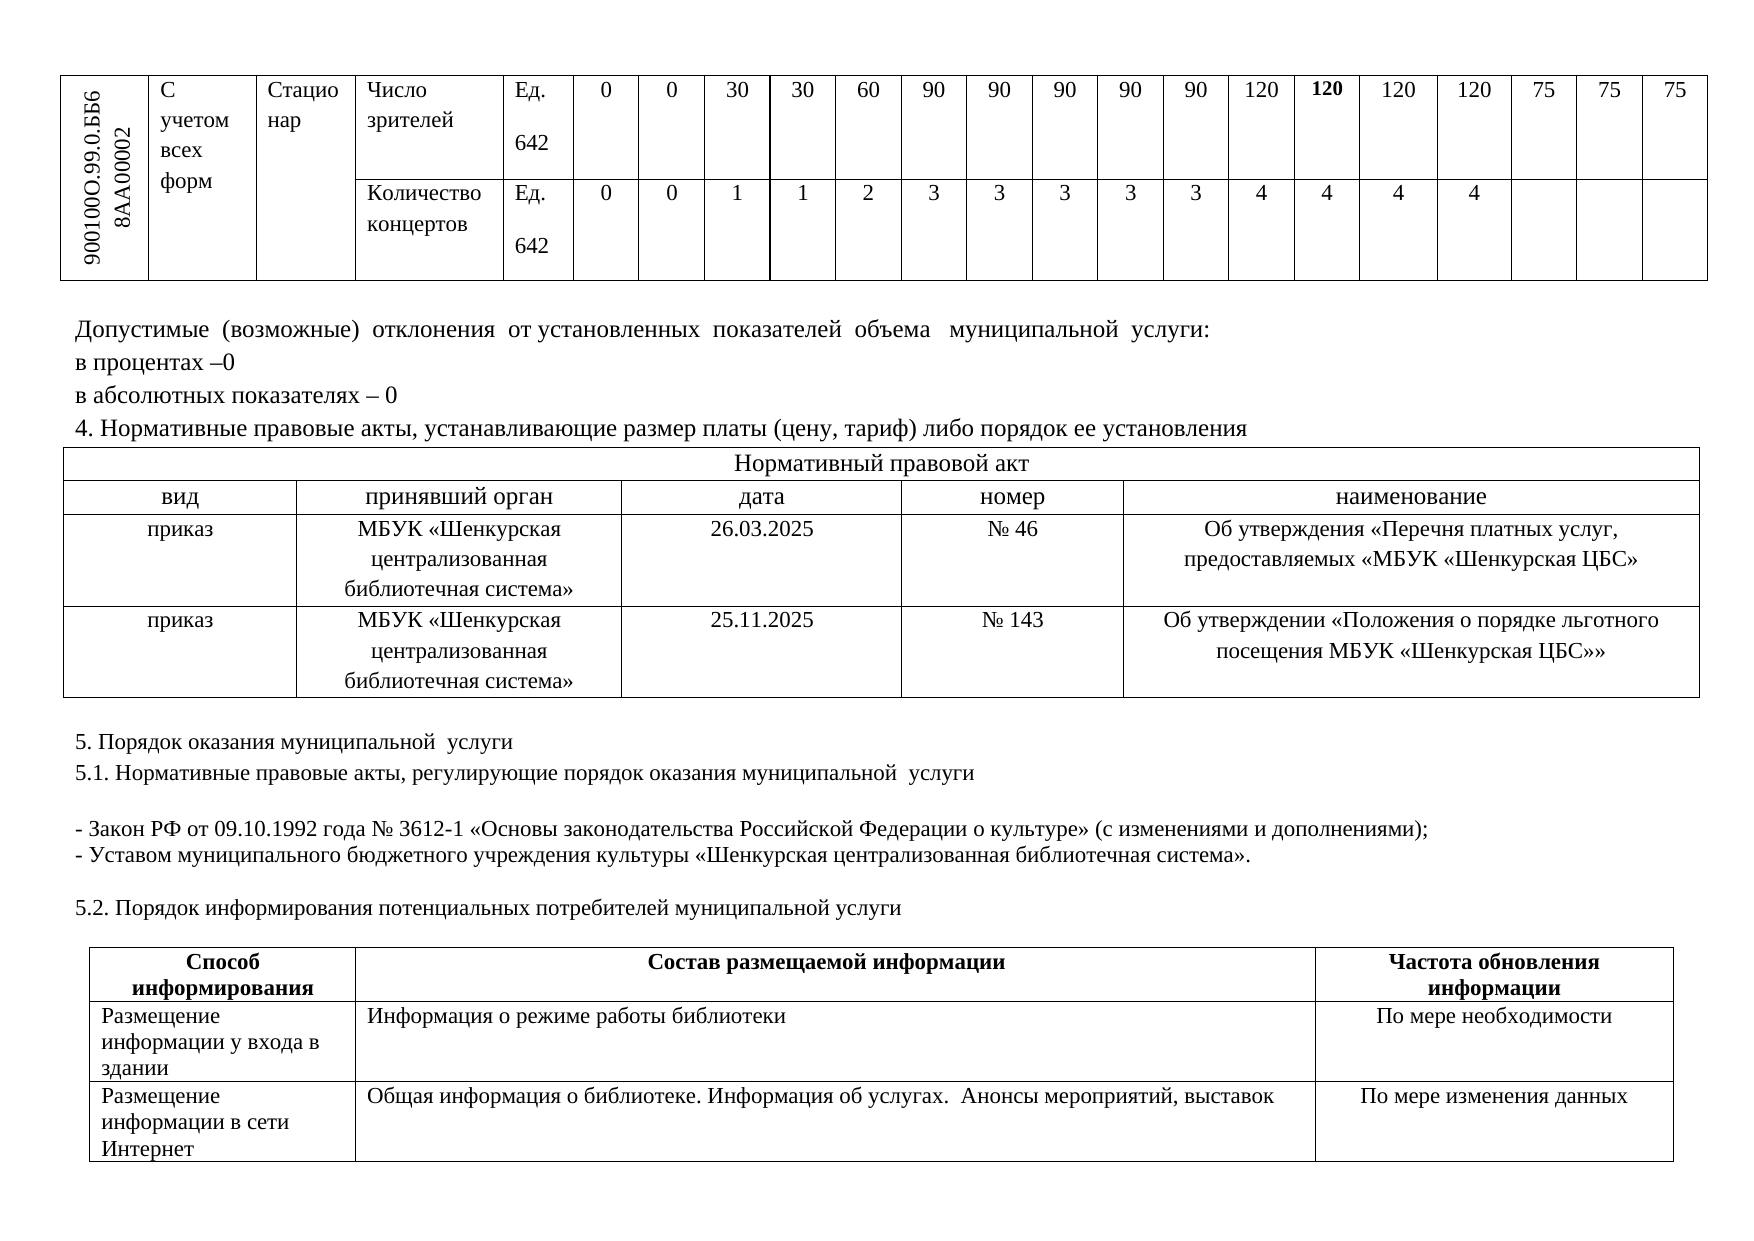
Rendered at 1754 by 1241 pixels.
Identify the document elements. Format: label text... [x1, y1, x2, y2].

table_cell Об утверждении «Положения о порядке льготного посещения МБУК «Шенкурская ЦБС»» [1124, 607, 1699, 697]
table_cell Размещение информации в сети Интернет [90, 1082, 355, 1161]
table_cell 120 [1229, 76, 1294, 178]
text в процентах –0 [75, 347, 1679, 376]
table_cell С учетом всех форм [149, 76, 256, 280]
table_cell 60 [836, 76, 901, 178]
table_cell дата [622, 481, 901, 514]
table_cell Количество концертов [356, 180, 503, 280]
table_cell 3 [1033, 180, 1097, 280]
table_cell 90 [1164, 76, 1228, 178]
table_cell 1 [705, 180, 769, 280]
table_cell МБУК «Шенкурская централизованная библиотечная система» [297, 607, 621, 697]
table_cell 4 [1360, 180, 1437, 280]
text - Уставом муниципального бюджетного учреждения культуры «Шенкурская централизованная библиотечная система». [75, 842, 1679, 868]
table_cell По мере изменения данных [1316, 1082, 1673, 1161]
table_cell 0 [574, 76, 638, 178]
table_cell 900100О.99.0.ББ68АА00002 [61, 76, 148, 280]
table_cell 90 [1033, 76, 1097, 178]
table_cell [1512, 180, 1576, 280]
table_cell 0 [639, 76, 704, 178]
table_cell 75 [1577, 76, 1642, 178]
table_cell приказ [64, 607, 296, 697]
table_cell 3 [1098, 180, 1163, 280]
text в абсолютных показателях – 0 [75, 381, 1679, 409]
table_cell Стационар [257, 76, 355, 280]
table_cell № 143 [902, 607, 1123, 697]
table_cell 30 [705, 76, 769, 178]
table_cell 25.11.2025 [622, 607, 901, 697]
table_header Частота обновления информации [1316, 948, 1673, 1001]
table_cell 90 [1098, 76, 1163, 178]
table_cell 0 [639, 180, 704, 280]
table_cell 4 [1295, 180, 1359, 280]
table_cell наименование [1124, 481, 1699, 514]
table_cell 4 [1438, 180, 1511, 280]
text Допустимые (возможные) отклонения от установленных показателей объема муниципальной услуги: [75, 314, 1679, 343]
table_cell 75 [1512, 76, 1576, 178]
table_cell [1577, 180, 1642, 280]
table_cell 120 [1438, 76, 1511, 178]
table_cell № 46 [902, 515, 1123, 606]
table_cell 3 [1164, 180, 1228, 280]
table_cell Ед. 642 [504, 180, 573, 280]
table_cell Ед. 642 [504, 76, 573, 178]
table_header Состав размещаемой информации [356, 948, 1315, 1001]
text 5. Порядок оказания муниципальной услуги [75, 728, 1679, 755]
table_header Нормативный правовой акт [64, 448, 1699, 480]
table_cell 3 [967, 180, 1032, 280]
table_cell 26.03.2025 [622, 515, 901, 606]
table_cell [1643, 180, 1707, 280]
table_cell вид [64, 481, 296, 514]
table_cell 4 [1229, 180, 1294, 280]
table_cell 75 [1643, 76, 1707, 178]
table_cell Число зрителей [356, 76, 503, 178]
table_cell МБУК «Шенкурская централизованная библиотечная система» [297, 515, 621, 606]
text - Закон РФ от 09.10.1992 года № 3612-1 «Основы законодательства Российской Федерации о культуре» (с изменениями и дополнениями); [75, 789, 1679, 842]
table_cell 3 [902, 180, 966, 280]
table_cell Размещение информации у входа в здании [90, 1002, 355, 1081]
table_cell 0 [574, 180, 638, 280]
text 5.1. Нормативные правовые акты, регулирующие порядок оказания муниципальной услуги [75, 759, 1679, 785]
table_cell 1 [771, 180, 835, 280]
table_cell приказ [64, 515, 296, 606]
table_cell Об утверждения «Перечня платных услуг, предоставляемых «МБУК «Шенкурская ЦБС» [1124, 515, 1699, 606]
table_cell 120 [1295, 76, 1359, 178]
table_cell По мере необходимости [1316, 1002, 1673, 1081]
text 4. Нормативные правовые акты, устанавливающие размер платы (цену, тариф) либо порядок ее установления [75, 413, 1679, 442]
table_cell принявший орган [297, 481, 621, 514]
table_cell 2 [836, 180, 901, 280]
table_cell Общая информация о библиотеке. Информация об услугах. Анонсы мероприятий, выставок [356, 1082, 1315, 1161]
table_cell 30 [771, 76, 835, 178]
table_cell Информация о режиме работы библиотеки [356, 1002, 1315, 1081]
text 5.2. Порядок информирования потенциальных потребителей муниципальной услуги [75, 894, 1679, 921]
table_cell номер [902, 481, 1123, 514]
table_cell 90 [967, 76, 1032, 178]
table_cell 120 [1360, 76, 1437, 178]
table_header Способ информирования [90, 948, 355, 1001]
table_cell 90 [902, 76, 966, 178]
